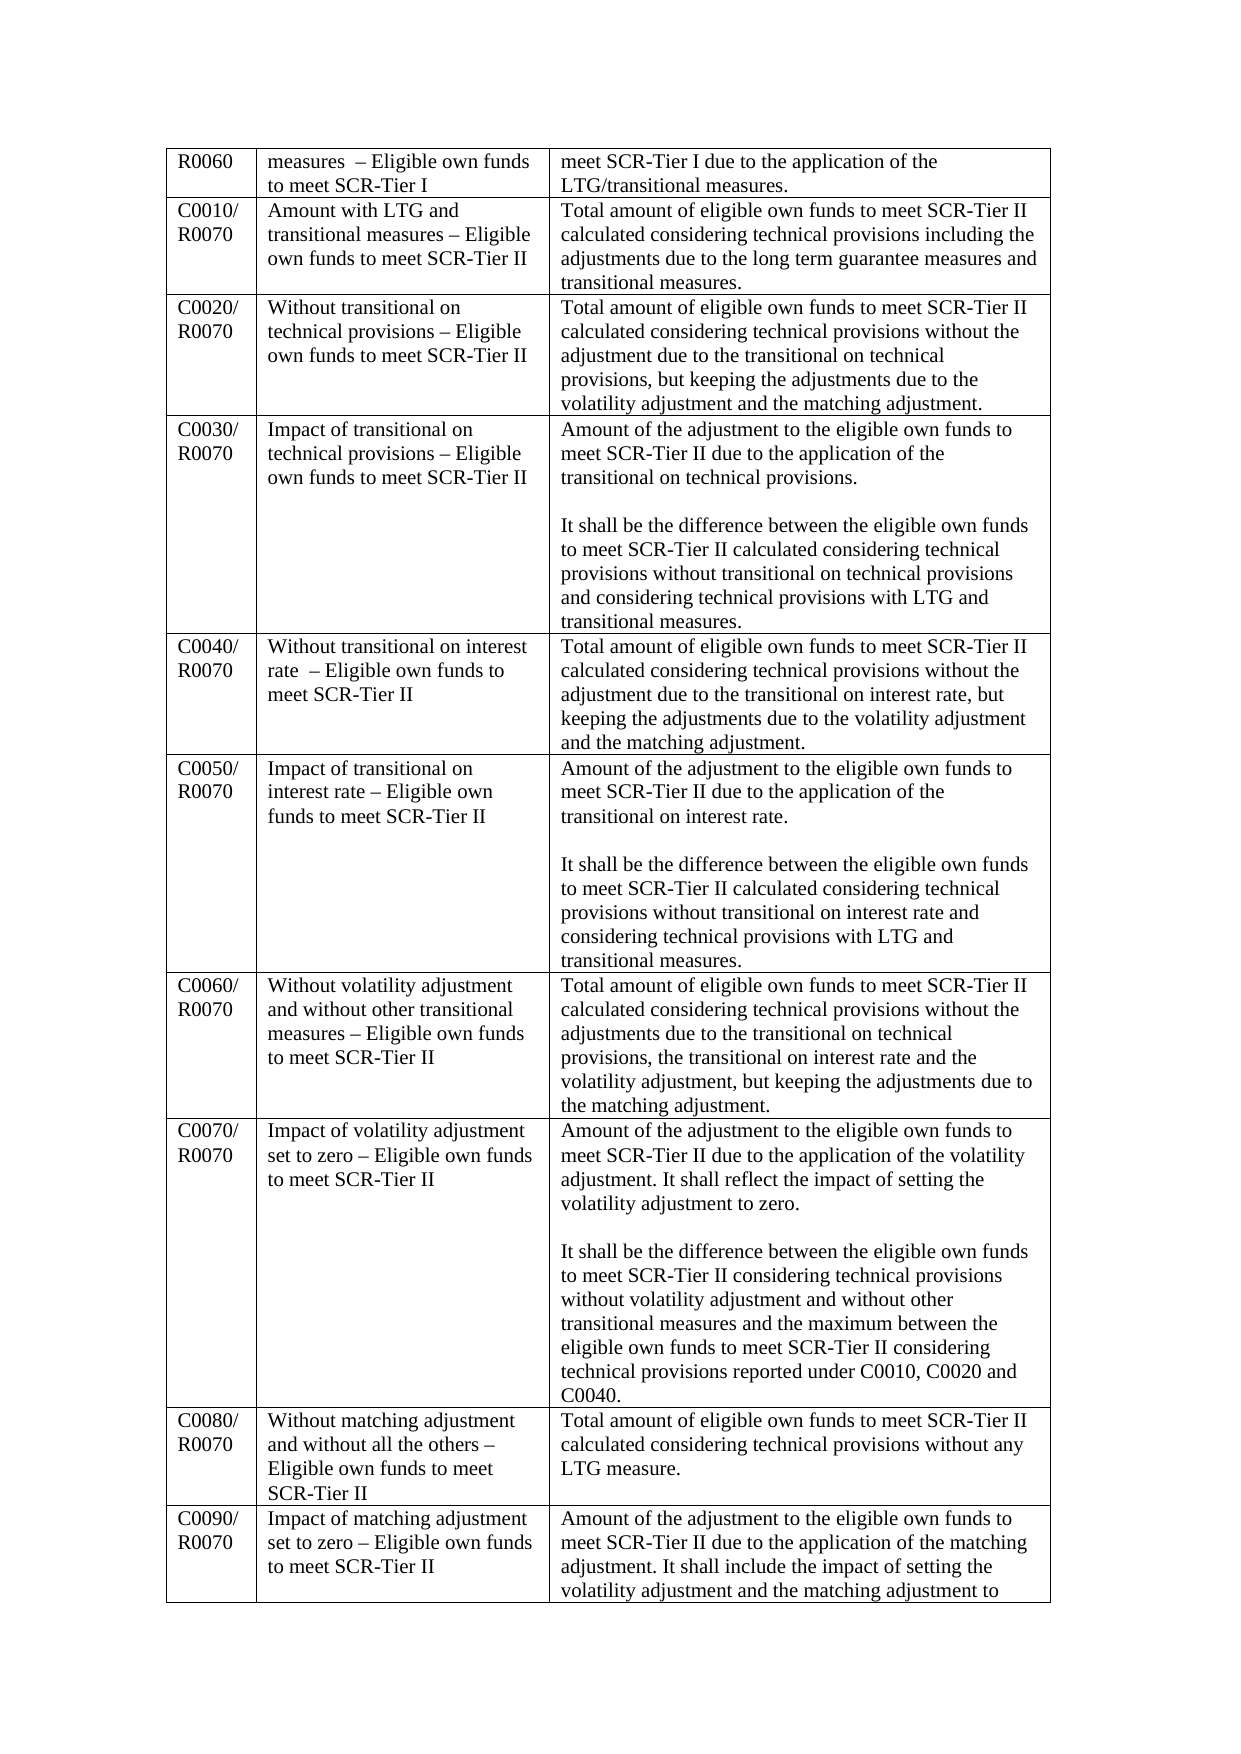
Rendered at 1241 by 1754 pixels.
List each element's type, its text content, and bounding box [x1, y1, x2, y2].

table_cell Total amount of eligible own funds to meet SCR-Tier II calculated considering technical provisions without the adjustment due to the transitional on technical provisions, but keeping the adjustments due to the volatility adjustment and the matching adjustment. [550, 295, 1050, 415]
table_cell C0030/ R0070 [167, 416, 256, 633]
table_cell Total amount of eligible own funds to meet SCR-Tier II calculated considering technical provisions including the adjustments due to the long term guarantee measures and transitional measures. [550, 198, 1050, 294]
table_cell Impact of transitional on technical provisions – Eligible own funds to meet SCR-Tier II [257, 416, 549, 633]
table_cell Amount of the adjustment to the eligible own funds to meet SCR-Tier II due to the application of the volatility adjustment. It shall reflect the impact of setting the volatility adjustment to zero. It shall be the difference between the eligible own funds to meet SCR-Tier II considering technical provisions without volatility adjustment and without other transitional measures and the maximum between the eligible own funds to meet SCR-Tier II considering technical provisions reported under C0010, C0020 and C0040. [550, 1119, 1050, 1407]
table_cell C0080/ R0070 [167, 1408, 256, 1504]
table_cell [550, 1506, 1050, 1602]
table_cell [550, 149, 1050, 197]
table_cell C0060/ R0070 [167, 973, 256, 1117]
table_cell C0020/R0070 [167, 295, 256, 415]
table_cell Without transitional on interest rate – Eligible own funds to meet SCR-Tier II [257, 634, 549, 754]
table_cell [257, 149, 549, 197]
table_cell Total amount of eligible own funds to meet SCR-Tier II calculated considering technical provisions without the adjustment due to the transitional on interest rate, but keeping the adjustments due to the volatility adjustment and the matching adjustment. [550, 634, 1050, 754]
table_cell Impact of transitional on interest rate – Eligible own funds to meet SCR-Tier II [257, 755, 549, 972]
table_cell Amount with LTG and transitional measures – Eligible own funds to meet SCR-Tier II [257, 198, 549, 294]
table_cell C0100/ R0060 [167, 149, 256, 197]
table_cell Without transitional on technical provisions – Eligible own funds to meet SCR-Tier II [257, 295, 549, 415]
table_cell C0050/ R0070 [167, 755, 256, 972]
table_cell Total amount of eligible own funds to meet SCR-Tier II calculated considering technical provisions without the adjustments due to the transitional on technical provisions, the transitional on interest rate and the volatility adjustment, but keeping the adjustments due to the matching adjustment. [550, 973, 1050, 1117]
table_cell C0040/ R0070 [167, 634, 256, 754]
table_cell C0090/ R0070 [167, 1506, 256, 1602]
table_cell Amount of the adjustment to the eligible own funds to meet SCR-Tier II due to the application of the transitional on technical provisions. It shall be the difference between the eligible own funds to meet SCR-Tier II calculated considering technical provisions without transitional on technical provisions and considering technical provisions with LTG and transitional measures. [550, 416, 1050, 633]
table_cell C0070/ R0070 [167, 1119, 256, 1407]
table_cell Without volatility adjustment and without other transitional measures – Eligible own funds to meet SCR-Tier II [257, 973, 549, 1117]
table_cell Without matching adjustment and without all the others – Eligible own funds to meet SCR-Tier II [257, 1408, 549, 1504]
table_cell Amount of the adjustment to the eligible own funds to meet SCR-Tier II due to the application of the transitional on interest rate. It shall be the difference between the eligible own funds to meet SCR-Tier II calculated considering technical provisions without transitional on interest rate and considering technical provisions with LTG and transitional measures. [550, 755, 1050, 972]
table_cell Total amount of eligible own funds to meet SCR-Tier II calculated considering technical provisions without any LTG measure. [550, 1408, 1050, 1504]
table_cell Impact of volatility adjustment set to zero – Eligible own funds to meet SCR-Tier II [257, 1119, 549, 1407]
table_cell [257, 1506, 549, 1602]
table_cell C0010/R0070 [167, 198, 256, 294]
